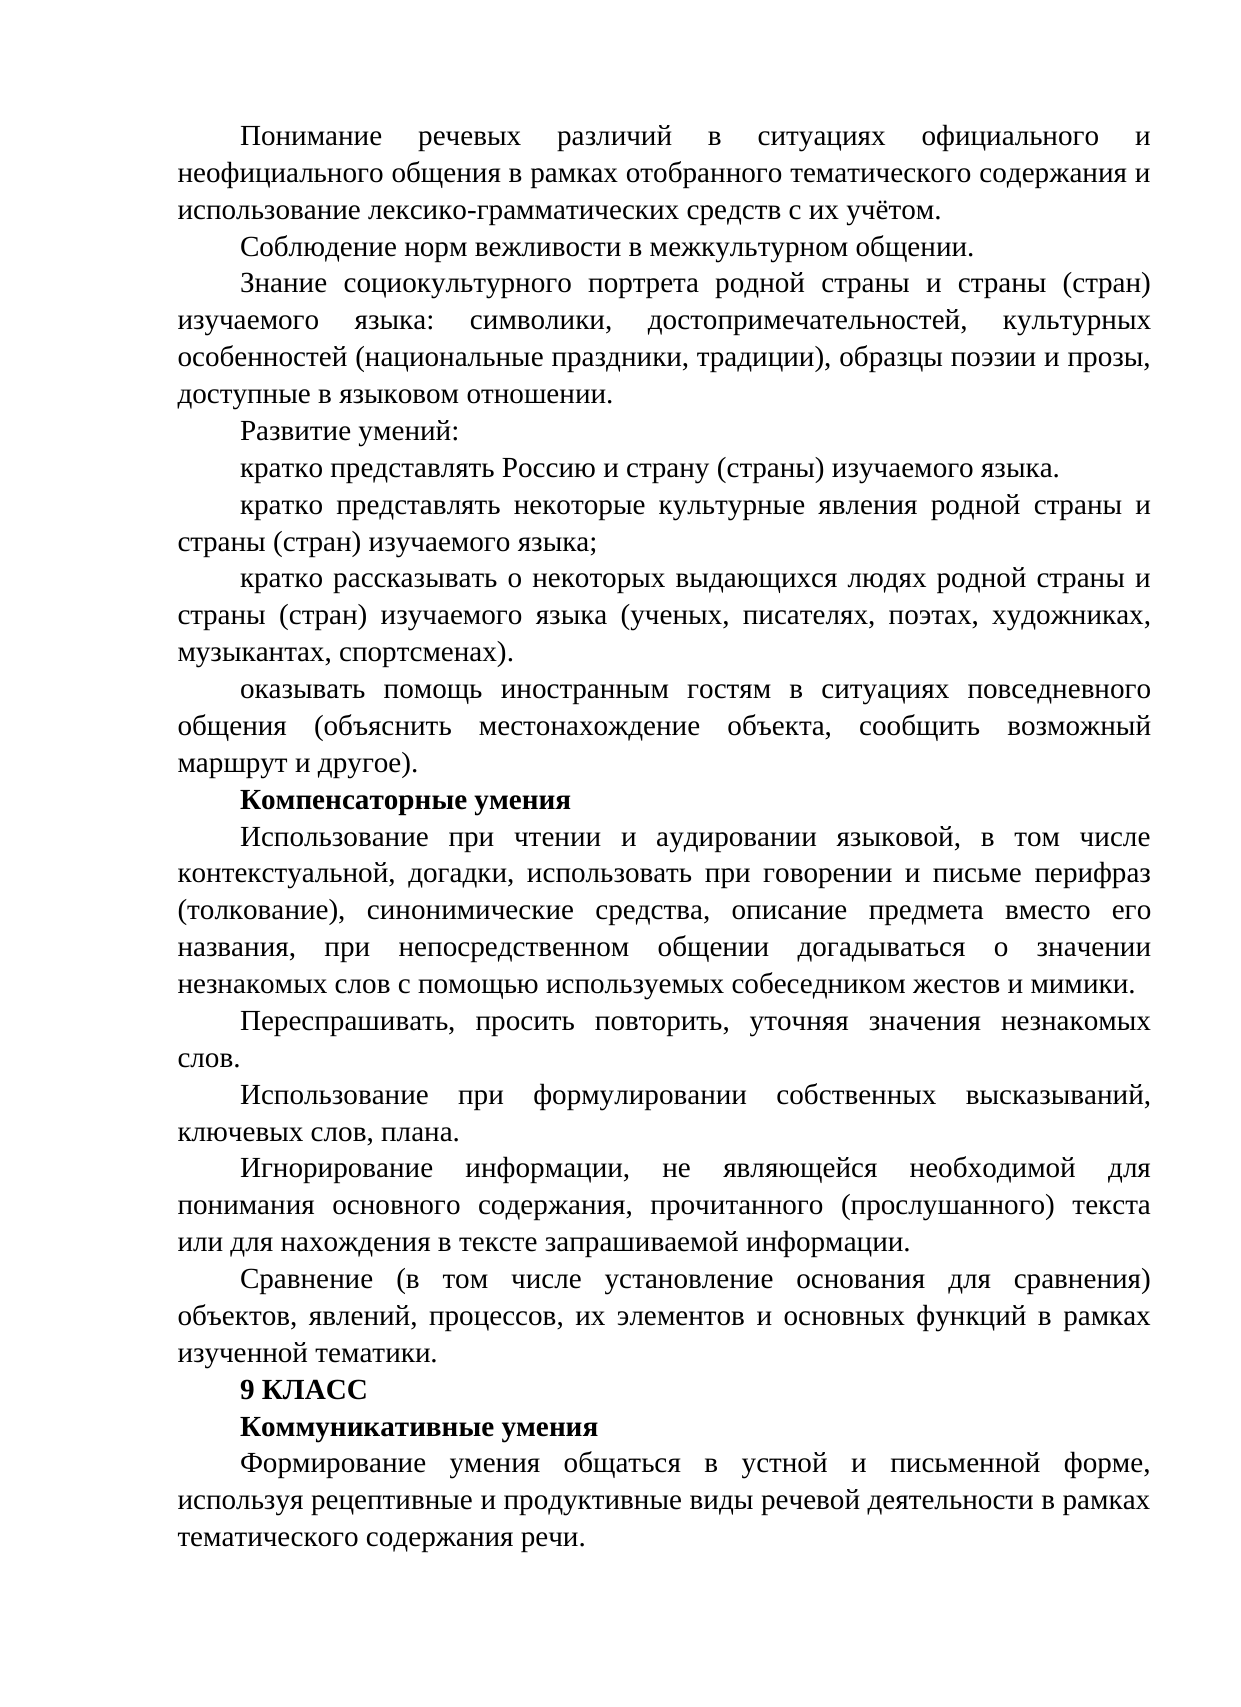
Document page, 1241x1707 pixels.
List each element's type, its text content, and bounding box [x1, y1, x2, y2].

text оказывать помощь иностранным гостям в ситуациях повседневного общения (объяснить местонахождение объекта, сообщить возможный маршрут и другое). [177, 671, 1152, 778]
text Развитие умений: [177, 413, 1152, 447]
text Игнорирование информации, не являющейся необходимой для понимания основного содержания, прочитанного (прослушанного) текста или для нахождения в тексте запрашиваемой информации. [177, 1151, 1152, 1258]
text Переспрашивать, просить повторить, уточняя значения незнакомых слов. [177, 1003, 1152, 1073]
text кратко представлять Россию и страну (страны) изучаемого языка. [177, 450, 1152, 483]
text 9 КЛАСС [177, 1372, 1152, 1405]
text Понимание речевых различий в ситуациях официального и неофициального общения в рамках отобранного тематического содержания и использование лексико-грамматических средств с их учётом. [177, 118, 1152, 225]
text Коммуникативные умения [177, 1409, 1152, 1442]
text Соблюдение норм вежливости в межкультурном общении. [177, 229, 1152, 262]
text Знание социокультурного портрета родной страны и страны (стран) изучаемого языка: символики, достопримечательностей, культурных особенностей (национальные праздники, традиции), образцы поэзии и прозы, доступные в языковом отношении. [177, 266, 1152, 410]
text Сравнение (в том числе установление основания для сравнения) объектов, явлений, процессов, их элементов и основных функций в рамках изученной тематики. [177, 1261, 1152, 1368]
text Формирование умения общаться в устной и письменной форме, используя рецептивные и продуктивные виды речевой деятельности в рамках тематического содержания речи. [177, 1446, 1152, 1553]
text Компенсаторные умения [177, 782, 1152, 815]
text Использование при формулировании собственных высказываний, ключевых слов, плана. [177, 1077, 1152, 1147]
text Использование при чтении и аудировании языковой, в том числе контекстуальной, догадки, использовать при говорении и письме перифраз (толкование), синонимические средства, описание предмета вместо его названия, при непосредственном общении догадываться о значении незнакомых слов с помощью используемых собеседником жестов и мимики. [177, 819, 1152, 1000]
text кратко рассказывать о некоторых выдающихся людях родной страны и страны (стран) изучаемого языка (ученых, писателях, поэтах, художниках, музыкантах, спортсменах). [177, 561, 1152, 668]
text кратко представлять некоторые культурные явления родной страны и страны (стран) изучаемого языка; [177, 487, 1152, 557]
